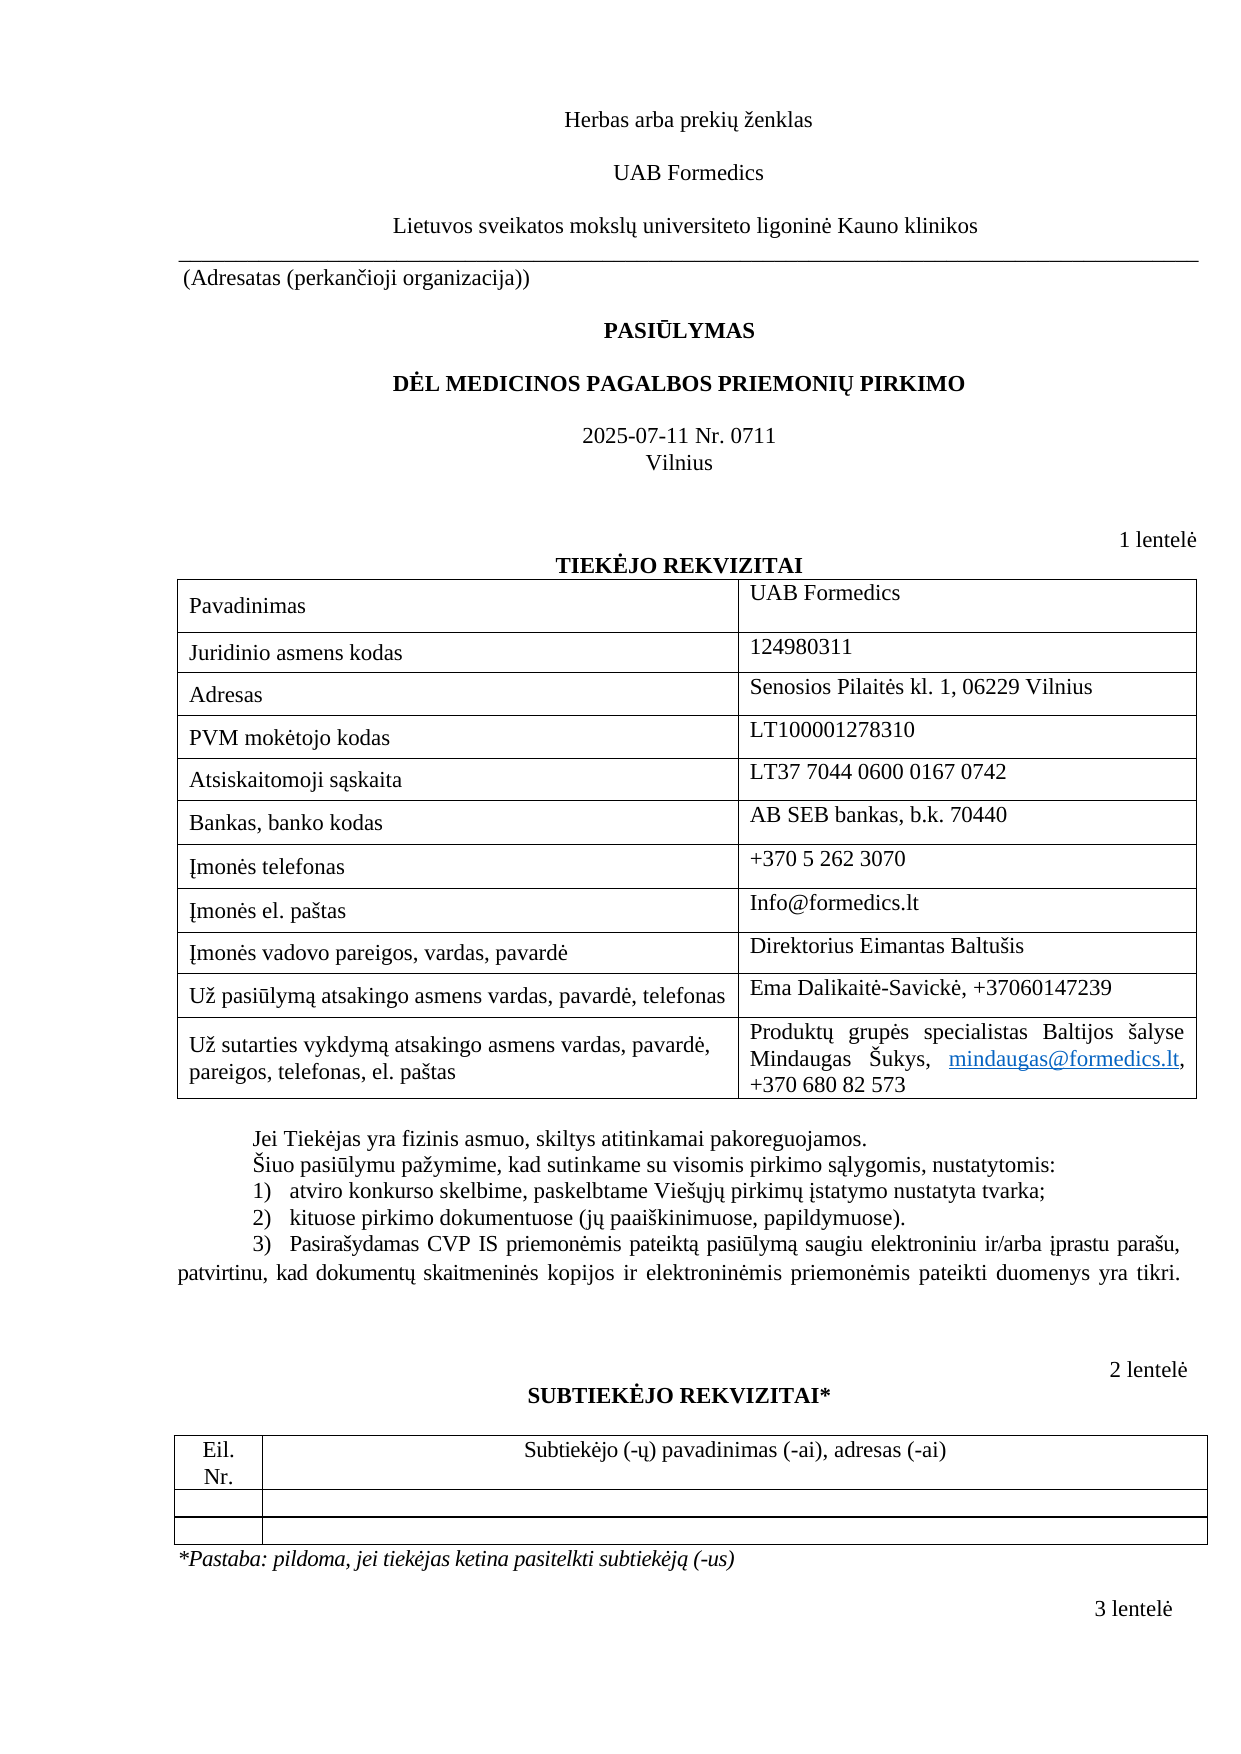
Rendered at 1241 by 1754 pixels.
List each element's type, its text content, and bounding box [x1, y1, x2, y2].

table_cell Direktorius Eimantas Baltušis [739, 933, 1196, 973]
table_cell [263, 1490, 1207, 1516]
table_cell 124980311 [739, 633, 1196, 672]
table_header Subtiekėjo (-ų) pavadinimas (-ai), adresas (-ai) [263, 1436, 1207, 1489]
text *Pastaba: pildoma, jei tiekėjas ketina pasitelkti subtiekėją (-us) [177, 1545, 1181, 1571]
table_header Eil. Nr. [175, 1436, 262, 1489]
text Šiuo pasiūlymu pažymime, kad sutinkame su visomis pirkimo sąlygomis, nustatytomis: [177, 1151, 1181, 1177]
table_cell Senosios Pilaitės kl. 1, 06229 Vilnius [739, 673, 1196, 715]
list Pasirašydamas CVP IS priemonėmis pateiktą pasiūlymą saugiu elektroniniu ir/arba įprastu parašu, patvirtinu, kad dokumentų skaitmeninės kopijos ir elektroninėmis priemonėmis pateikti duomenys yra tikri. [177, 1230, 1181, 1313]
table_header Pavadinimas [178, 580, 738, 632]
table_cell LT37 7044 0600 0167 0742 [739, 759, 1196, 800]
text 2025-07-11 Nr. 0711 [177, 423, 1181, 449]
list atviro konkurso skelbime, paskelbtame Viešųjų pirkimų įstatymo nustatyta tvarka; [177, 1177, 1181, 1204]
text DĖL MEDICINOS PAGALBOS PRIEMONIŲ PIRKIMO [177, 370, 1181, 396]
table_cell Už pasiūlymą atsakingo asmens vardas, pavardė, telefonas [178, 974, 738, 1017]
table_cell AB SEB bankas, b.k. 70440 [739, 801, 1196, 844]
table_cell [263, 1518, 1207, 1544]
table_cell Už sutarties vykdymą atsakingo asmens vardas, pavardė, pareigos, telefonas, el. paštas [178, 1018, 738, 1097]
table_cell Juridinio asmens kodas [178, 633, 738, 672]
table_cell Adresas [178, 673, 738, 715]
table_cell Įmonės el. paštas [178, 889, 738, 932]
text 2 lentelė [177, 1332, 1197, 1383]
table_cell Bankas, banko kodas [178, 801, 738, 844]
text Herbas arba prekių ženklas [177, 106, 1200, 133]
text UAB Formedics [177, 159, 1200, 185]
text 3 lentelė [1002, 1595, 1181, 1622]
table_cell Produktų grupės specialistas Baltijos šalyse Mindaugas Šukys, mindaugas@formedics.lt, +370 680 82 573 [739, 1018, 1196, 1097]
table_cell Įmonės telefonas [178, 845, 738, 888]
table_cell Įmonės vadovo pareigos, vardas, pavardė [178, 933, 738, 973]
text SUBTIEKĖJO REKVIZITAI* [177, 1383, 1181, 1409]
text 1 lentelė [177, 502, 1197, 552]
text Vilnius [177, 449, 1181, 475]
text _________________________________________________________________________________________ [177, 238, 1200, 264]
table_cell Atsiskaitomoji sąskaita [178, 759, 738, 800]
table_cell Ema Dalikaitė-Savickė, +37060147239 [739, 974, 1196, 1017]
table_cell [175, 1518, 262, 1544]
table_cell LT100001278310 [739, 716, 1196, 757]
text (Adresatas (perkančioji organizacija)) [177, 264, 1181, 291]
text Jei Tiekėjas yra fizinis asmuo, skiltys atitinkamai pakoreguojamos. [177, 1125, 1181, 1151]
text TIEKĖJO REKVIZITAI [177, 552, 1181, 578]
table_cell PVM mokėtojo kodas [178, 716, 738, 757]
table_cell +370 5 262 3070 [739, 845, 1196, 888]
text Lietuvos sveikatos mokslų universiteto ligoninė Kauno klinikos [177, 212, 1200, 238]
table_cell Info@formedics.lt [739, 889, 1196, 932]
text PASIŪLYMAS [177, 317, 1181, 343]
table_header UAB Formedics [739, 580, 1196, 632]
list kituose pirkimo dokumentuose (jų paaiškinimuose, papildymuose). [177, 1204, 1181, 1230]
table_cell [175, 1490, 262, 1516]
